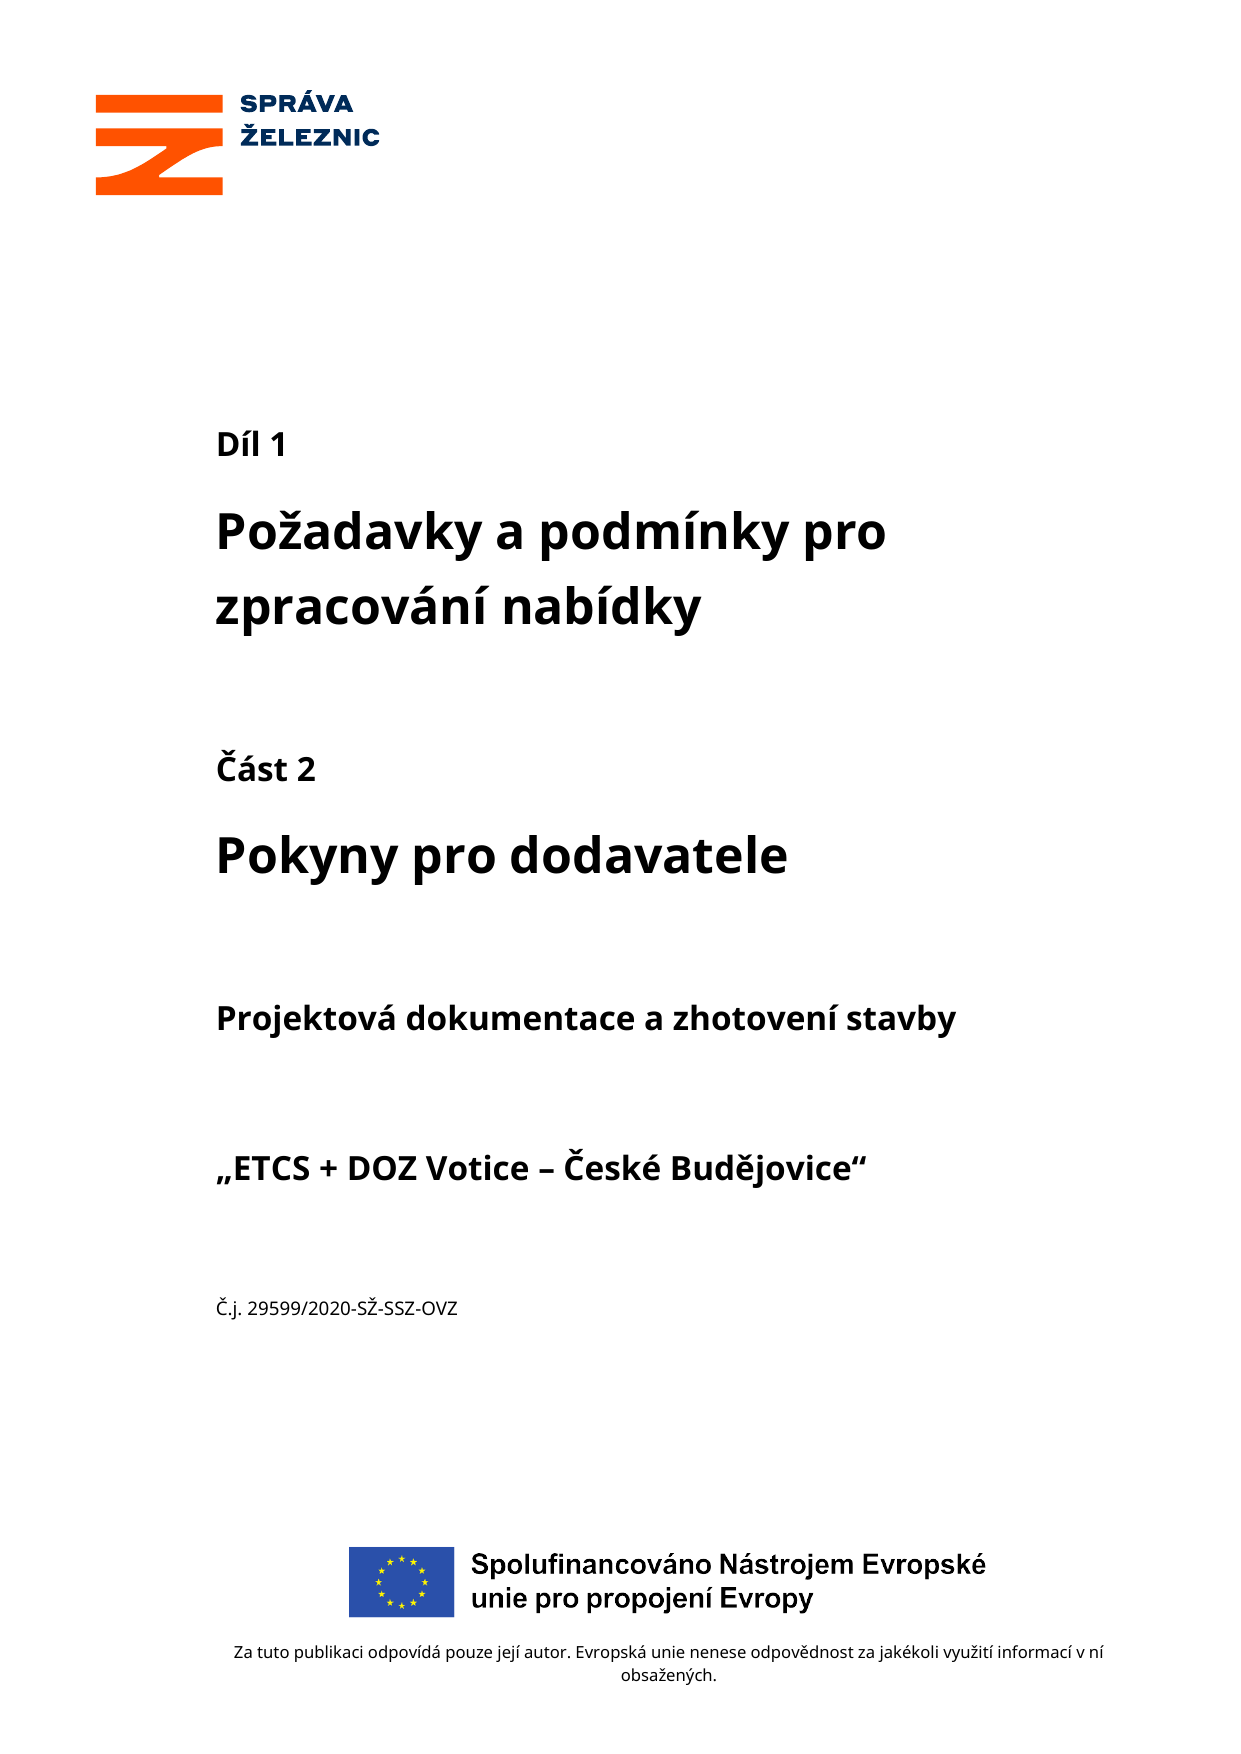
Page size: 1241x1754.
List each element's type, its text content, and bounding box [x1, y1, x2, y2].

list Č.j. 29599/2020-SŽ-SSZ-OVZ [216, 1295, 1122, 1320]
picture [348, 1546, 989, 1618]
text Pokyny pro dodavatele [216, 820, 1122, 888]
text „ETCS + DOZ Votice – České Budějovice“ [216, 1145, 1122, 1190]
text Část 2 [216, 746, 1122, 791]
text Projektová dokumentace a zhotovení stavby [216, 995, 1122, 1041]
text Díl 1 [216, 421, 1122, 466]
text Požadavky a podmínky pro zpracování nabídky [216, 496, 1122, 639]
